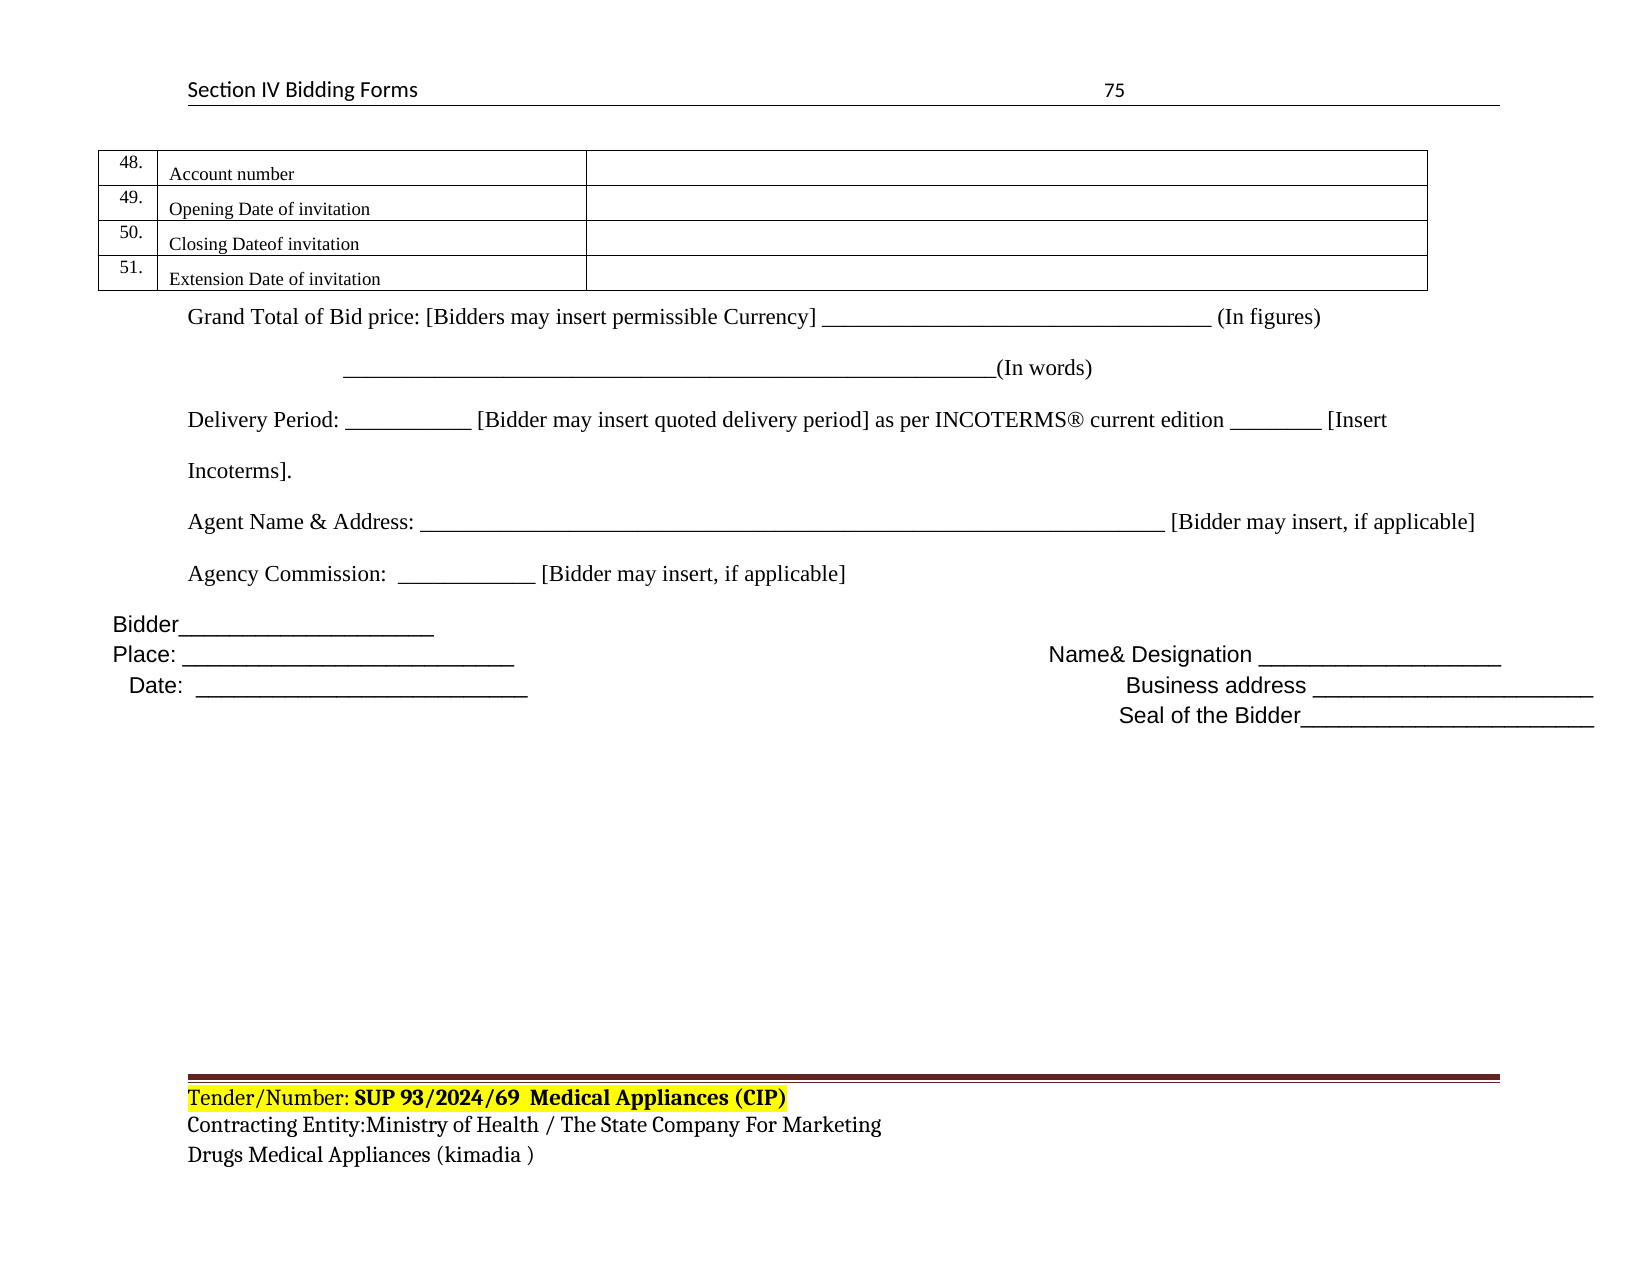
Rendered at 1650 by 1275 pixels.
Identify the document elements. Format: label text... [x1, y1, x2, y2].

table_cell Account number [158, 151, 586, 185]
text Incoterms]. [187, 457, 1500, 483]
table_cell [99, 186, 157, 220]
table_cell [587, 151, 1427, 185]
text Place: __________________________ Name& Designation ___________________ [112, 641, 1594, 668]
table_cell [587, 221, 1427, 255]
text Date: __________________________ Business address ______________________ Seal of the Bidder_______________________ [112, 672, 1594, 728]
text _________________________________________________________(In words) [187, 354, 1500, 381]
text Agency Commission: ____________ [Bidder may insert, if applicable] [187, 560, 1500, 586]
table_cell [587, 186, 1427, 220]
text Bidder____________________ [112, 611, 1500, 638]
text Grand Total of Bid price: [Bidders may insert permissible Currency] __________________________________ (In figures) [187, 303, 1500, 329]
text Delivery Period: ___________ [Bidder may insert quoted delivery period] as per INCOTERMS® current edition ________ [Insert [187, 406, 1500, 432]
table_cell [587, 256, 1427, 289]
table_cell Extension Date of invitation [158, 256, 586, 289]
table_cell Opening Date of invitation [158, 186, 586, 220]
table_cell [99, 221, 157, 255]
table_cell Closing Dateof invitation [158, 221, 586, 255]
table_cell [99, 256, 157, 289]
table_cell [99, 151, 157, 185]
text Agent Name & Address: _________________________________________________________________ [Bidder may insert, if applicable] [187, 508, 1500, 535]
